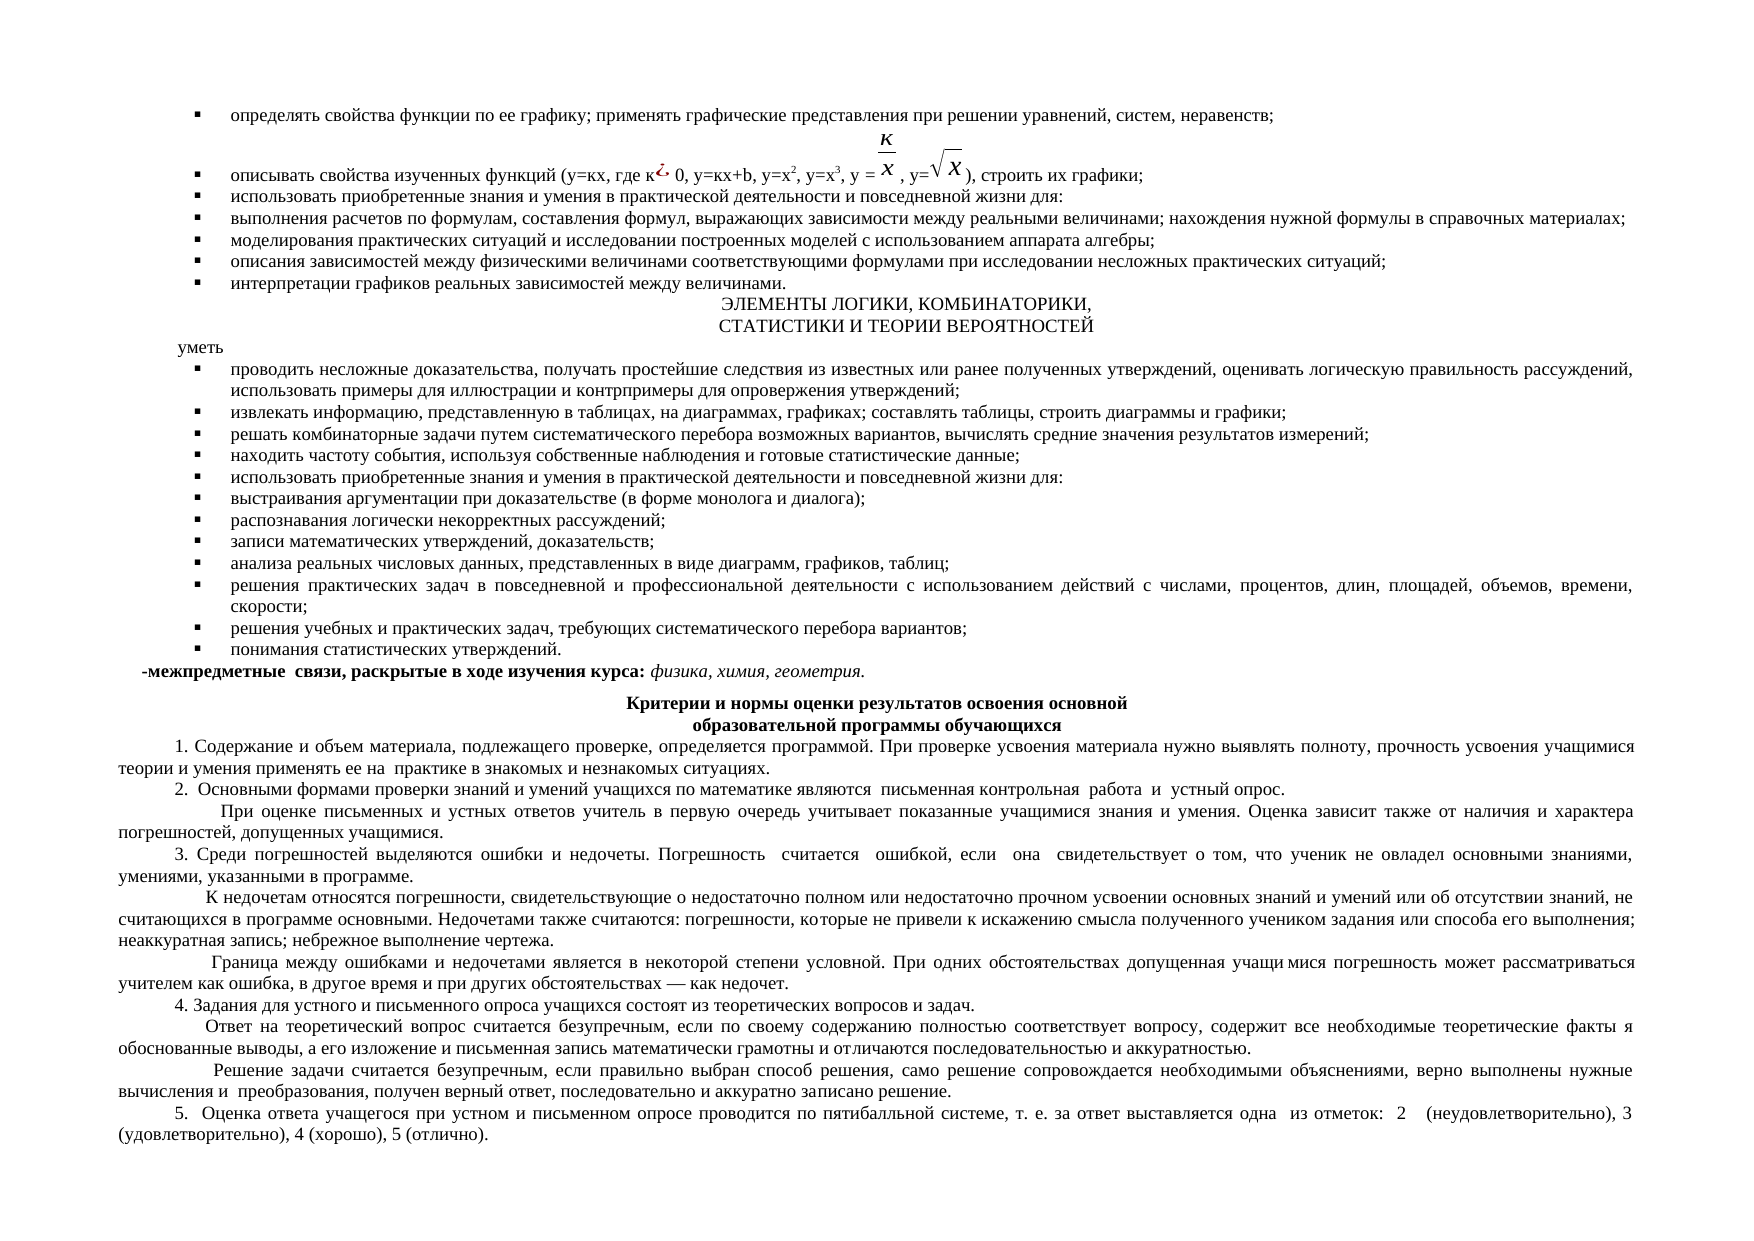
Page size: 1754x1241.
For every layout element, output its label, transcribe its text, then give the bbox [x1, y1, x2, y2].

text 2. Основными формами проверки знаний и умений учащихся по математике являются письменная контрольная работа и устный опрос. [118, 778, 1636, 800]
text Ответ на теоретический вопрос считается безупречным, если по своему содержанию полностью соответствует вопросу, содержит все необходимые теоретические факты я обоснованные выводы, а его изложение и письменная запись математически грамотны и отличаются последовательностью и аккуратностью. [118, 1015, 1636, 1058]
list понимания статистических утверждений. [193, 638, 1636, 660]
text образовательной программы обучающихся [118, 713, 1636, 735]
list проводить несложные доказательства, получать простейшие следствия из известных или ранее полученных утверждений, оценивать логическую правильность рассуждений, использовать примеры для иллюстрации и контрпримеры для опровержения утверждений; [193, 358, 1636, 401]
text При оценке письменных и устных ответов учитель в первую очередь учитывает показанные учащимися знания и умения. Оценка зависит также от наличия и характера погрешностей, допущенных учащимися. [118, 800, 1636, 843]
list решения учебных и практических задач, требующих систематического перебора вариантов; [193, 617, 1636, 638]
text 5. Оценка ответа учащегося при устном и письменном опросе проводится по пятибалльной системе, т. е. за ответ выставляется одна из отметок: 2 (неудовлетворительно), 3 (удовлетворительно), 4 (хорошо), 5 (отлично). [118, 1102, 1636, 1145]
list выстраивания аргументации при доказательстве (в форме монолога и диалога); [193, 487, 1636, 509]
list решения практических задач в повседневной и профессиональной деятельности с использованием действий с числами, процентов, длин, площадей, объемов, времени, скорости; [193, 573, 1636, 617]
list определять свойства функции по ее графику; применять графические представления при решении уравнений, систем, неравенств; [193, 103, 1636, 125]
text -межпредметные связи, раскрытые в ходе изучения курса: физика, химия, геометрия. [118, 660, 1719, 681]
list использовать приобретенные знания и умения в практической деятельности и повседневной жизни для: [193, 185, 1636, 207]
list описания зависимостей между физическими величинами соответствующими формулами при исследовании несложных практических ситуаций; [193, 250, 1636, 272]
list использовать приобретенные знания и умения в практической деятельности и повседневной жизни для: [193, 466, 1636, 487]
list описывать свойства изученных функций (у=кх, где к0, у=кх+b, у=х2, у=х3, у =, у=), строить их графики; [193, 125, 1636, 185]
list извлекать информацию, представленную в таблицах, на диаграммах, графиках; составлять таблицы, строить диаграммы и графики; [193, 401, 1636, 422]
list распознавания логически некорректных рассуждений; [193, 509, 1636, 530]
text Граница между ошибками и недочетами является в некоторой степени условной. При одних обстоятельствах допущенная учащимися погрешность может рассматриваться учителем как ошибка, в другое время и при других обстоятельствах — как недочет. [118, 951, 1636, 994]
list выполнения расчетов по формулам, составления формул, выражающих зависимости между реальными величинами; нахождения нужной формулы в справочных материалах; [193, 207, 1636, 228]
list анализа реальных числовых данных, представленных в виде диаграмм, графиков, таблиц; [193, 552, 1636, 573]
text 3. Среди погрешностей выделяются ошибки и недочеты. Погрешность считается ошибкой, если она свидетельствует о том, что ученик не овладел основными знаниями, умениями, указанными в программе. [118, 843, 1636, 886]
list решать комбинаторные задачи путем систематического перебора возможных вариантов, вычислять средние значения результатов измерений; [193, 422, 1636, 444]
text Критерии и нормы оценки результатов освоения основной [118, 692, 1636, 713]
text Решение задачи считается безупречным, если правильно выбран способ решения, само решение сопровождается необходимыми объяснениями, верно выполнены нужные вычисления и преобразования, получен верный ответ, последовательно и аккуратно записано решение. [118, 1058, 1636, 1102]
list моделирования практических ситуаций и исследовании построенных моделей с использованием аппарата алгебры; [193, 228, 1636, 250]
text уметь [118, 336, 1636, 358]
text 4. Задания для устного и письменного опроса учащихся состоят из теоретических вопросов и задач. [118, 994, 1636, 1015]
list интерпретации графиков реальных зависимостей между величинами. [193, 272, 1636, 293]
list записи математических утверждений, доказательств; [193, 530, 1636, 552]
text 1. Содержание и объем материала, подлежащего проверке, определяется программой. При проверке усвоения материала нужно выявлять полноту, прочность усвоения учащимися теории и умения применять ее на практике в знакомых и незнакомых ситуациях. [118, 735, 1636, 778]
text Элементы логики, комбинаторики, статистики и теории вероятностей [177, 293, 1636, 336]
text К недочетам относятся погрешности, свидетельствующие о недостаточно полном или недостаточно прочном усвоении основных знаний и умений или об отсутствии знаний, не считающихся в программе основными. Недочетами также считаются: погрешности, которые не привели к искажению смысла полученного учеником задания или способа его выполнения; неаккуратная запись; небрежное выполнение чертежа. [118, 886, 1636, 951]
list находить частоту события, используя собственные наблюдения и готовые статистические данные; [193, 444, 1636, 466]
